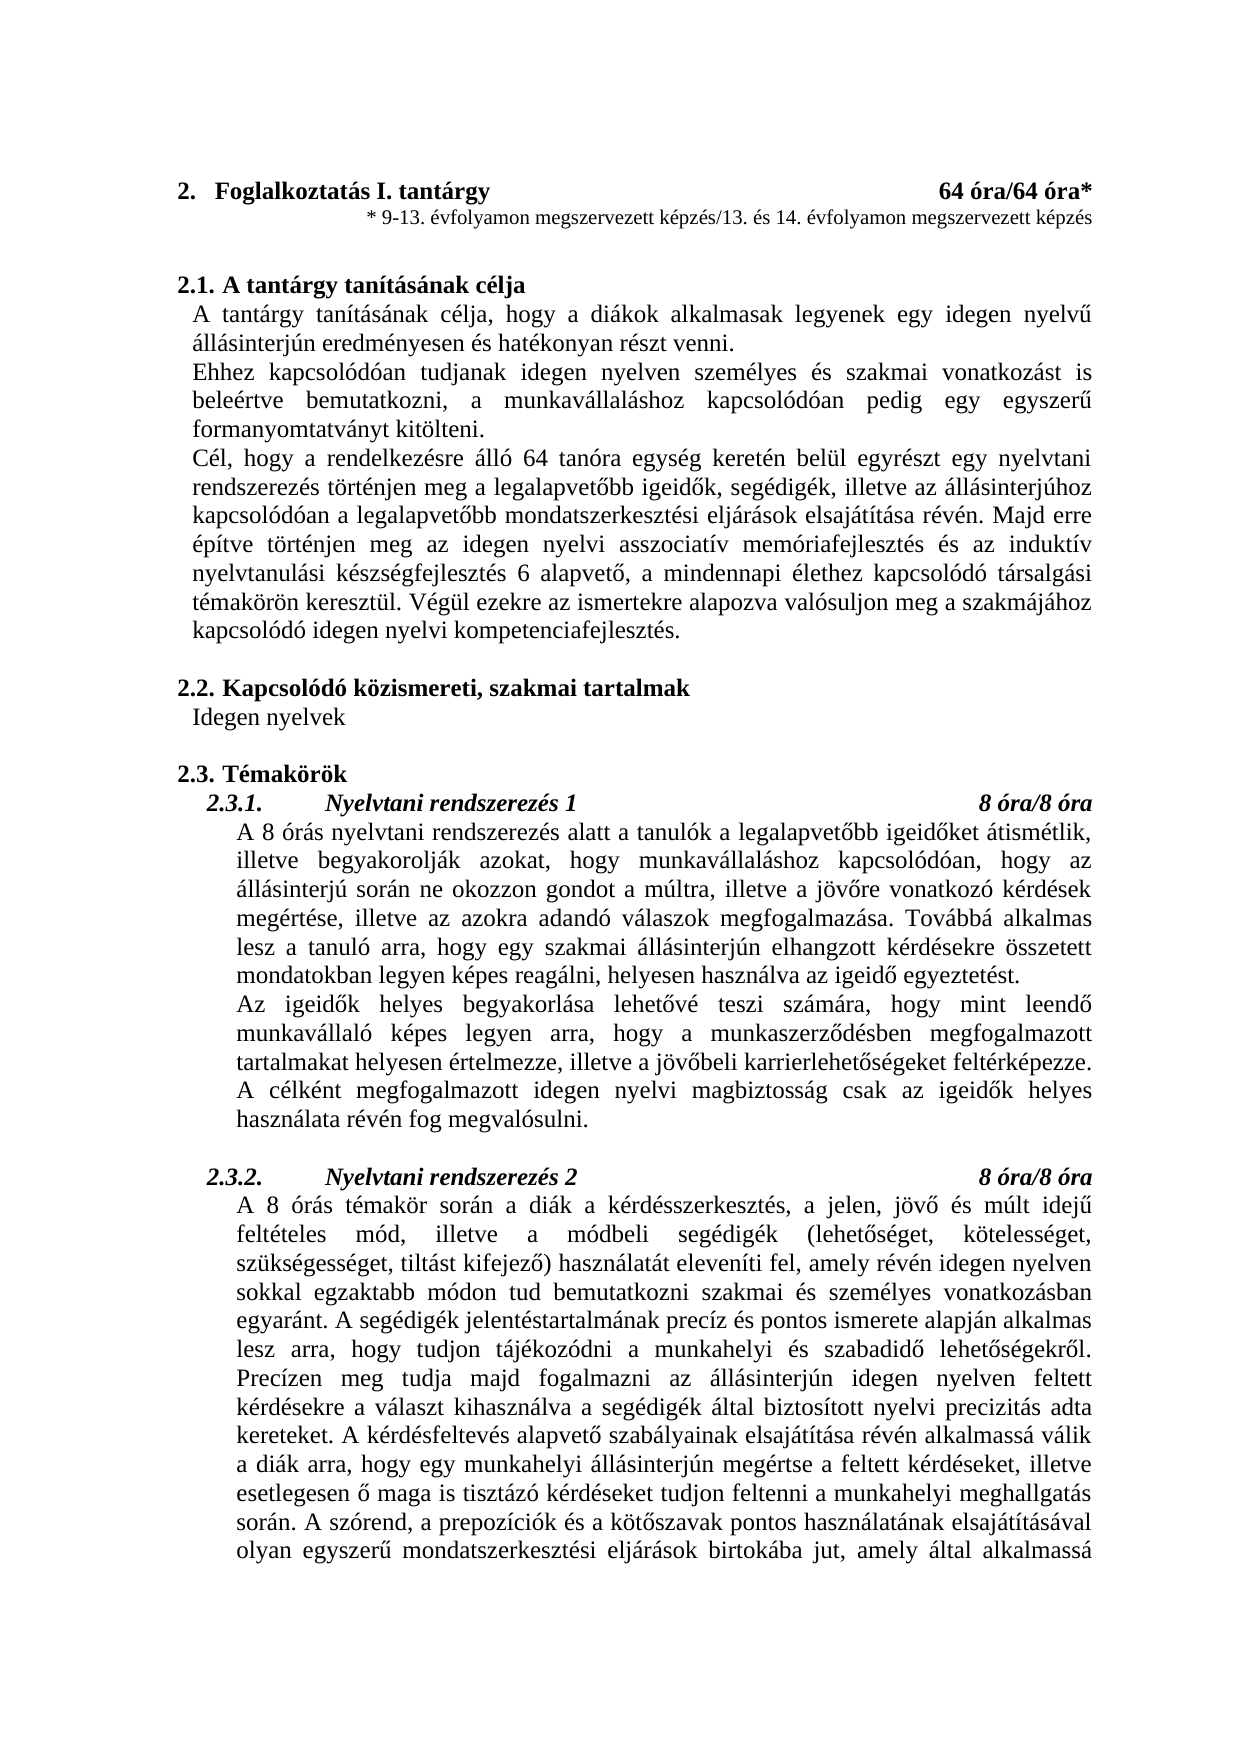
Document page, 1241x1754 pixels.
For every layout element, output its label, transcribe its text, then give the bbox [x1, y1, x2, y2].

text Cél, hogy a rendelkezésre álló 64 tanóra egység keretén belül egyrészt egy nyelvtani rendszerezés történjen meg a legalapvetőbb igeidők, segédigék, illetve az állásinterjúhoz kapcsolódóan a legalapvetőbb mondatszerkesztési eljárások elsajátítása révén. Majd erre építve történjen meg az idegen nyelvi asszociatív memóriafejlesztés és az induktív nyelvtanulási készségfejlesztés 6 alapvető, a mindennapi élethez kapcsolódó társalgási témakörön keresztül. Végül ezekre az ismertekre alapozva valósuljon meg a szakmájához kapcsolódó idegen nyelvi kompetenciafejlesztés. [192, 443, 1093, 644]
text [236, 1190, 1093, 1564]
text Ehhez kapcsolódóan tudjanak idegen nyelven személyes és szakmai vonatkozást is beleértve bemutatkozni, a munkavállaláshoz kapcsolódóan pedig egy egyszerű formanyomtatványt kitölteni. [192, 357, 1093, 443]
list Kapcsolódó közismereti, szakmai tartalmak [177, 673, 1093, 702]
list Nyelvtani rendszerezés 1 8 óra/8 óra [207, 788, 1093, 817]
list Nyelvtani rendszerezés 2 8 óra/8 óra [207, 1162, 1093, 1190]
text Idegen nyelvek [192, 702, 1093, 730]
text A tantárgy tanításának célja, hogy a diákok alkalmasak legyenek egy idegen nyelvű állásinterjún eredményesen és hatékonyan részt venni. [192, 299, 1093, 357]
text A 8 órás nyelvtani rendszerezés alatt a tanulók a legalapvetőbb igeidőket átismétlik, illetve begyakorolják azokat, hogy munkavállaláshoz kapcsolódóan, hogy az állásinterjú során ne okozzon gondot a múltra, illetve a jövőre vonatkozó kérdések megértése, illetve az azokra adandó válaszok megfogalmazása. Továbbá alkalmas lesz a tanuló arra, hogy egy szakmai állásinterjún elhangzott kérdésekre összetett mondatokban legyen képes reagálni, helyesen használva az igeidő egyeztetést. [236, 817, 1093, 989]
text Az igeidők helyes begyakorlása lehetővé teszi számára, hogy mint leendő munkavállaló képes legyen arra, hogy a munkaszerződésben megfogalmazott tartalmakat helyesen értelmezze, illetve a jövőbeli karrierlehetőségeket feltérképezze. A célként megfogalmazott idegen nyelvi magbiztosság csak az igeidők helyes használata révén fog megvalósulni. [236, 989, 1093, 1133]
list Témakörök [177, 759, 1093, 788]
text * 9-13. évfolyamon megszervezett képzés/13. és 14. évfolyamon megszervezett képzés [148, 205, 1093, 229]
list Foglalkoztatás I. tantárgy 64 óra/64 óra* [177, 176, 1093, 205]
list A tantárgy tanításának célja [177, 270, 1093, 299]
